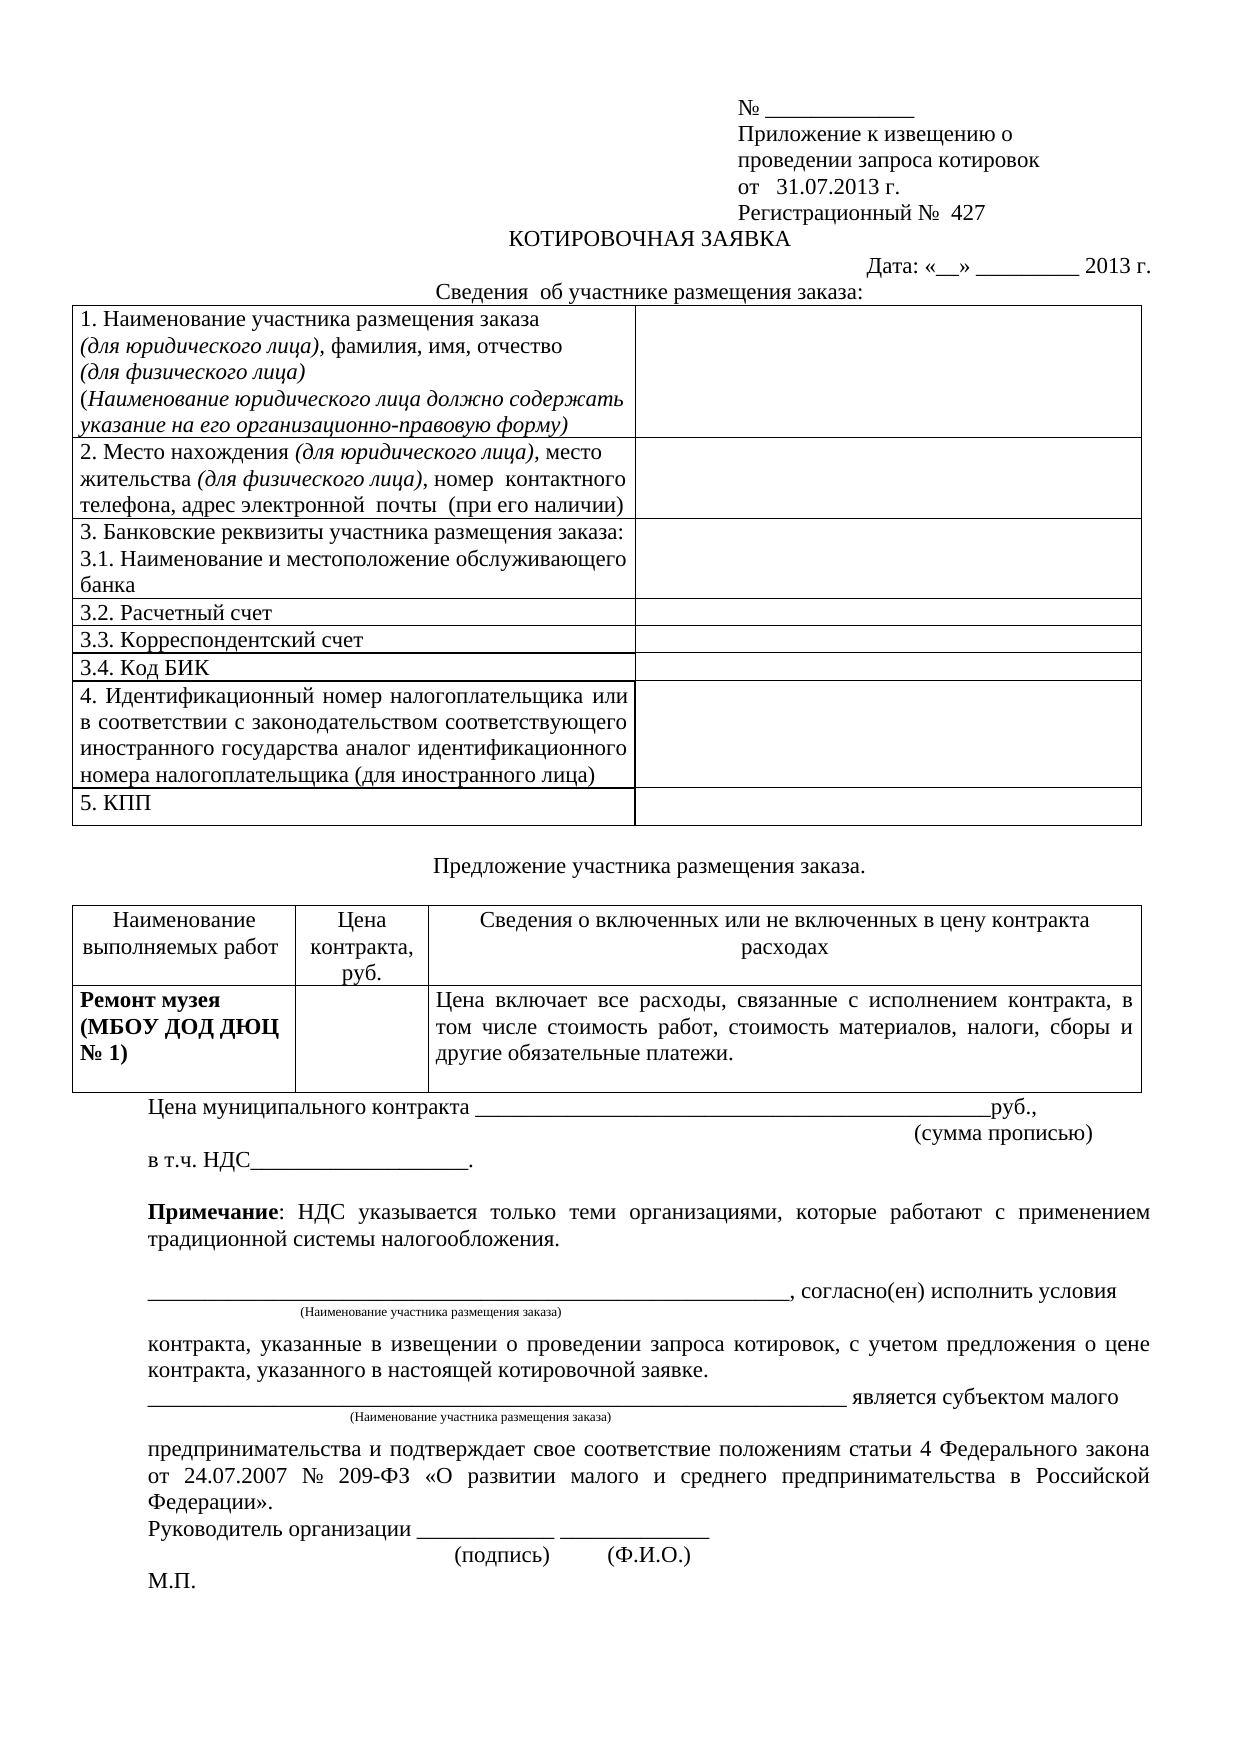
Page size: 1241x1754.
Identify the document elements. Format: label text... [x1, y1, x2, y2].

text Дата: «__» _________ 2013 г. [148, 252, 1152, 278]
text Предложение участника размещения заказа. [148, 853, 1152, 879]
table_cell [636, 681, 1141, 787]
table_cell 3.3. Корреспондентский счет [73, 626, 635, 652]
text Регистрационный № 427 [738, 199, 1152, 225]
text КОТИРОВОЧНАЯ ЗАЯВКА [148, 225, 1152, 252]
text предпринимательства и подтверждает свое соответствие положениям статьи 4 Федерального закона от 24.07.2007 № 209-ФЗ «О развитии малого и среднего предпринимательства в Российской Федерации». [148, 1436, 1152, 1514]
table_cell 3.4. Код БИК [73, 654, 635, 680]
table_cell [636, 626, 1141, 652]
text Приложение к извещению о [738, 120, 1152, 146]
text (Наименование участника размещения заказа) [148, 1409, 1152, 1436]
text М.П. [148, 1567, 1152, 1594]
text Цена муниципального контракта _____________________________________________руб., [148, 1093, 1152, 1119]
table_header 1. Наименование участника размещения заказа (для юридического лица), фамилия, имя, отчество (для физического лица) (Наименование юридического лица должно содержать указание на его организационно-правовую форму) [73, 306, 635, 437]
table_header [636, 306, 1141, 437]
table_header Сведения о включенных или не включенных в цену контракта расходах [429, 906, 1141, 985]
text Примечание: НДС указывается только теми организациями, которые работают с применением традиционной системы налогообложения. [148, 1198, 1152, 1251]
text (подпись) (Ф.И.О.) [148, 1541, 1152, 1567]
table_cell 3.2. Расчетный счет [73, 599, 635, 625]
text ________________________________________________________, согласно(ен) исполнить условия [148, 1277, 1152, 1304]
table_header Цена контракта, руб. [296, 906, 428, 985]
text (Наименование участника размещения заказа) [148, 1304, 1152, 1330]
text (сумма прописью) [148, 1119, 1152, 1146]
table_cell 2. Место нахождения (для юридического лица), место жительства (для физического лица), номер контактного телефона, адрес электронной почты (при его наличии) [73, 438, 635, 517]
table_cell 4. Идентификационный номер налогоплательщика или в соответствии с законодательством соответствующего иностранного государства аналог идентификационного номера налогоплательщика (для иностранного лица) [73, 682, 634, 787]
text контракта, указанные в извещении о проведении запроса котировок, с учетом предложения о цене контракта, указанного в настоящей котировочной заявке. [148, 1330, 1152, 1383]
table_cell Цена включает все расходы, связанные с исполнением контракта, в том числе стоимость работ, стоимость материалов, налоги, сборы и другие обязательные платежи. [429, 986, 1141, 1092]
text Руководитель организации ____________ _____________ [148, 1514, 1152, 1541]
table_cell [636, 788, 1141, 825]
table_cell Ремонт музея (МБОУ ДОД ДЮЦ № 1) [73, 986, 295, 1092]
text проведении запроса котировок [738, 146, 1152, 173]
text от 31.07.2013 г. [738, 173, 1152, 199]
table_cell [636, 519, 1141, 597]
table_cell [636, 599, 1141, 625]
table_cell [636, 653, 1141, 680]
text _____________________________________________________________ является субъектом малого [148, 1383, 1152, 1409]
table_cell 3. Банковские реквизиты участника размещения заказа: 3.1. Наименование и местоположение обслуживающего банка [73, 519, 635, 597]
table_cell 5. КПП [73, 789, 634, 825]
text № _____________ [738, 94, 1152, 120]
table_header Наименование выполняемых работ [73, 906, 295, 985]
text в т.ч. НДС___________________. [148, 1146, 1152, 1172]
text Сведения об участнике размещения заказа: [148, 278, 1152, 304]
table_cell [636, 438, 1141, 517]
table_cell [296, 986, 428, 1092]
